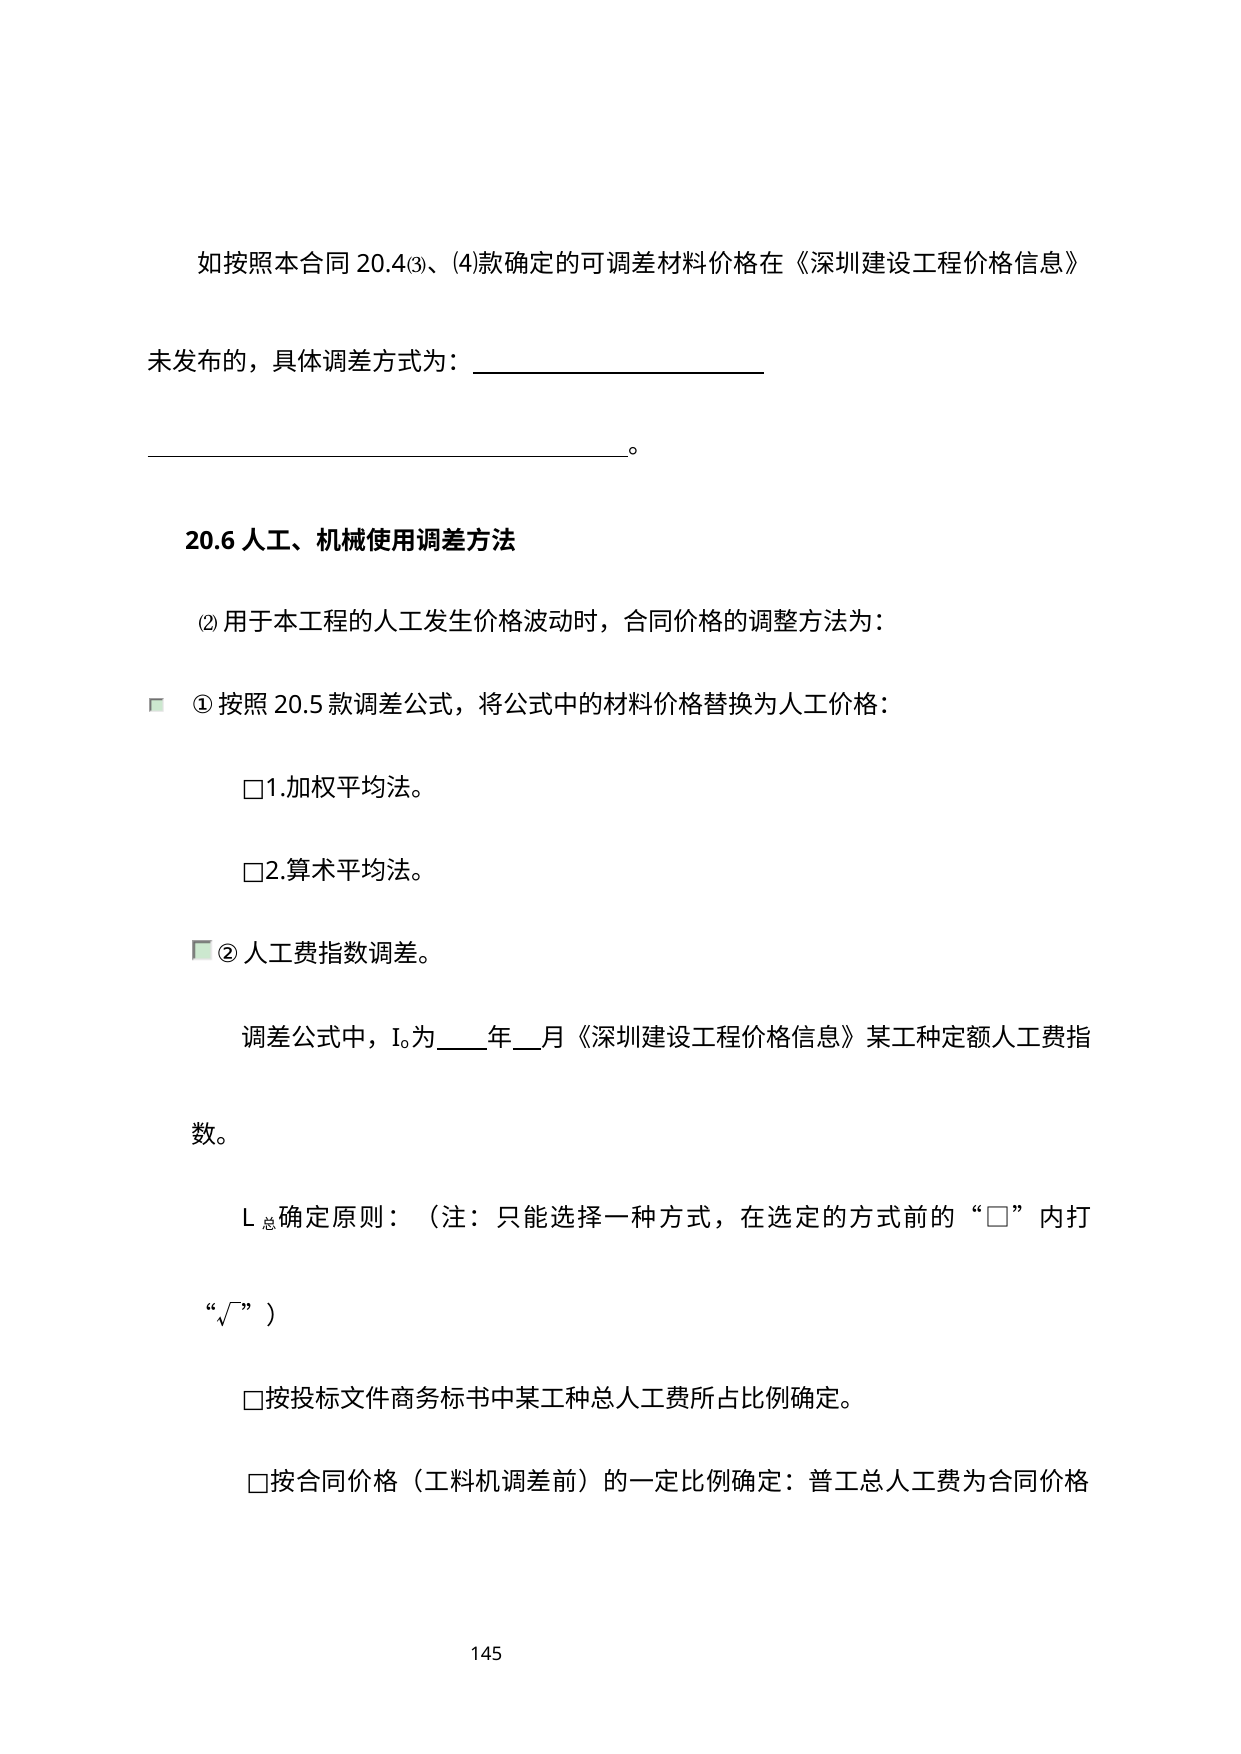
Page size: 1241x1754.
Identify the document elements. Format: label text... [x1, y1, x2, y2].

list ①按照20.5款调差公式，将公式中的材料价格替换为人工价格： [148, 670, 1093, 735]
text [246, 1447, 1093, 1512]
list 20.6 人工、机械使用调差方法 [185, 506, 1093, 571]
text ②人工费指数调差。 [191, 919, 1093, 984]
text □2.算术平均法。 [191, 836, 1093, 901]
text □按投标文件商务标书中某工种总人工费所占比例确定。 [191, 1364, 1093, 1429]
text □1.加权平均法。 [191, 753, 1093, 818]
text L总确定原则：（注：只能选择一种方式，在选定的方式前的“□”内打“√”） [191, 1183, 1093, 1346]
text 。 [148, 410, 1093, 475]
text ⑵用于本工程的人工发生价格波动时，合同价格的调整方法为： [148, 587, 1093, 652]
text 如按照本合同20.4⑶、⑷款确定的可调差材料价格在《深圳建设工程价格信息》未发布的，具体调差方式为： [148, 229, 1093, 392]
text 调差公式中，Io为 年 月《深圳建设工程价格信息》某工种定额人工费指数。 [191, 1003, 1093, 1165]
